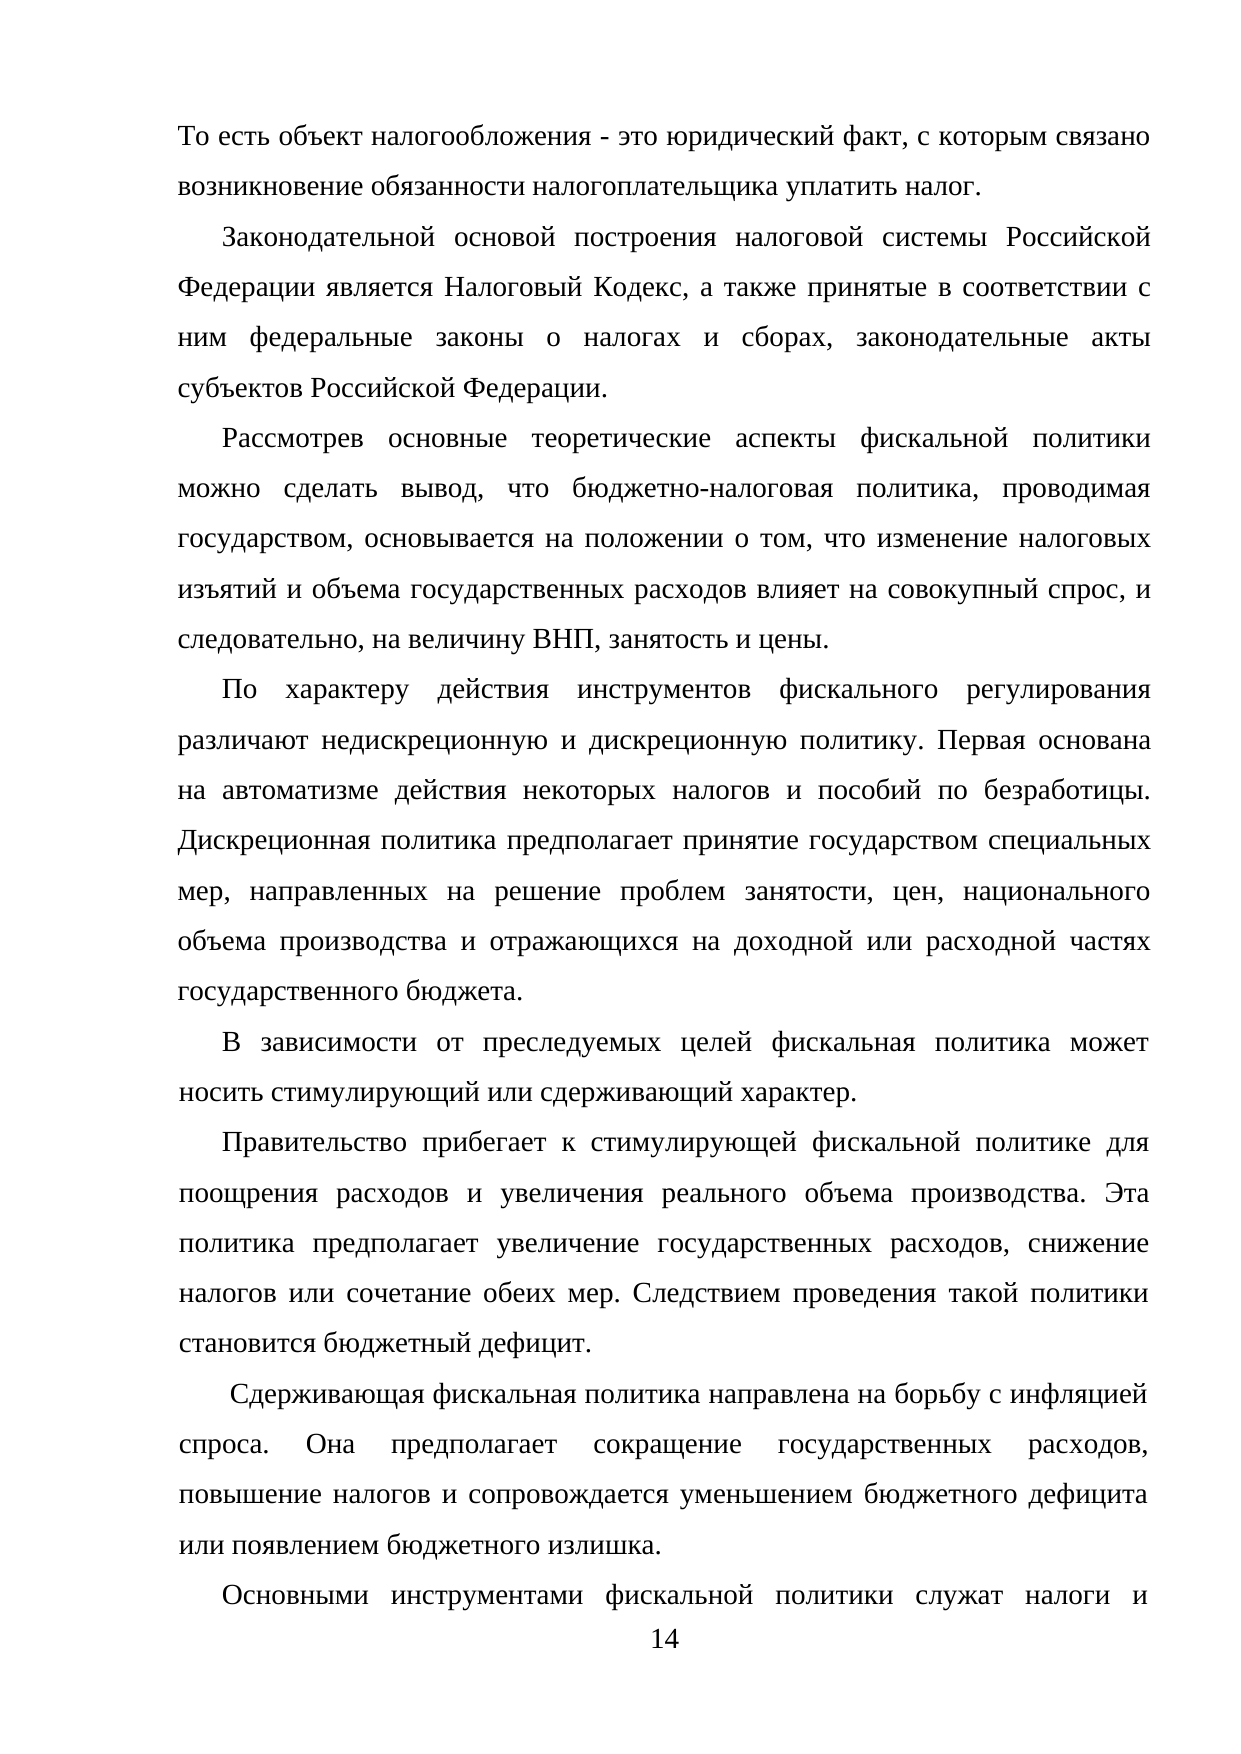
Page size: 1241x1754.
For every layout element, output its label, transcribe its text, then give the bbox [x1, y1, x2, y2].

text По характеру действия инструментов фискального регулирования различают недискреционную и дискреционную политику. Первая основана на автоматизме действия некоторых налогов и пособий по безработицы. Дискреционная политика предполагает принятие государством специальных мер, направленных на решение проблем занятости, цен, национального объема производства и отражающихся на доходной или расходной частях государственного бюджета. [177, 672, 1152, 1007]
text Законодательной основой построения налоговой системы Российской Федерации является Налоговый Кодекс, а также принятые в соответствии с ним федеральные законы о налогах и сборах, законодательные акты субъектов Российской Федерации. [177, 219, 1152, 403]
text Сдерживающая фискальная политика направлена на борьбу с инфляцией спроса. Она предполагает сокращение государственных расходов, повышение налогов и сопровождается уменьшением бюджетного дефицита или появлением бюджетного излишка. [179, 1376, 1148, 1560]
text Рассмотрев основные теоретические аспекты фискальной политики можно сделать вывод, что бюджетно-налоговая политика, проводимая государством, основывается на положении о том, что изменение налоговых изъятий и объема государственных расходов влияет на совокупный спрос, и следовательно, на величину ВНП, занятость и цены. [177, 420, 1152, 655]
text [179, 1577, 1148, 1611]
text В зависимости от преследуемых целей фискальная политика может носить стимулирующий или сдерживающий характер. [179, 1024, 1149, 1108]
text То есть объект налогообложения - это юридический факт, с которым связано возникновение обязанности налогоплательщика уплатить налог. [177, 118, 1152, 202]
text Правительство прибегает к стимулирующей фискальной политике для поощрения расходов и увеличения реального объема производства. Эта политика предполагает увеличение государственных расходов, снижение налогов или сочетание обеих мер. Следствием проведения такой политики становится бюджетный дефицит. [179, 1124, 1149, 1359]
